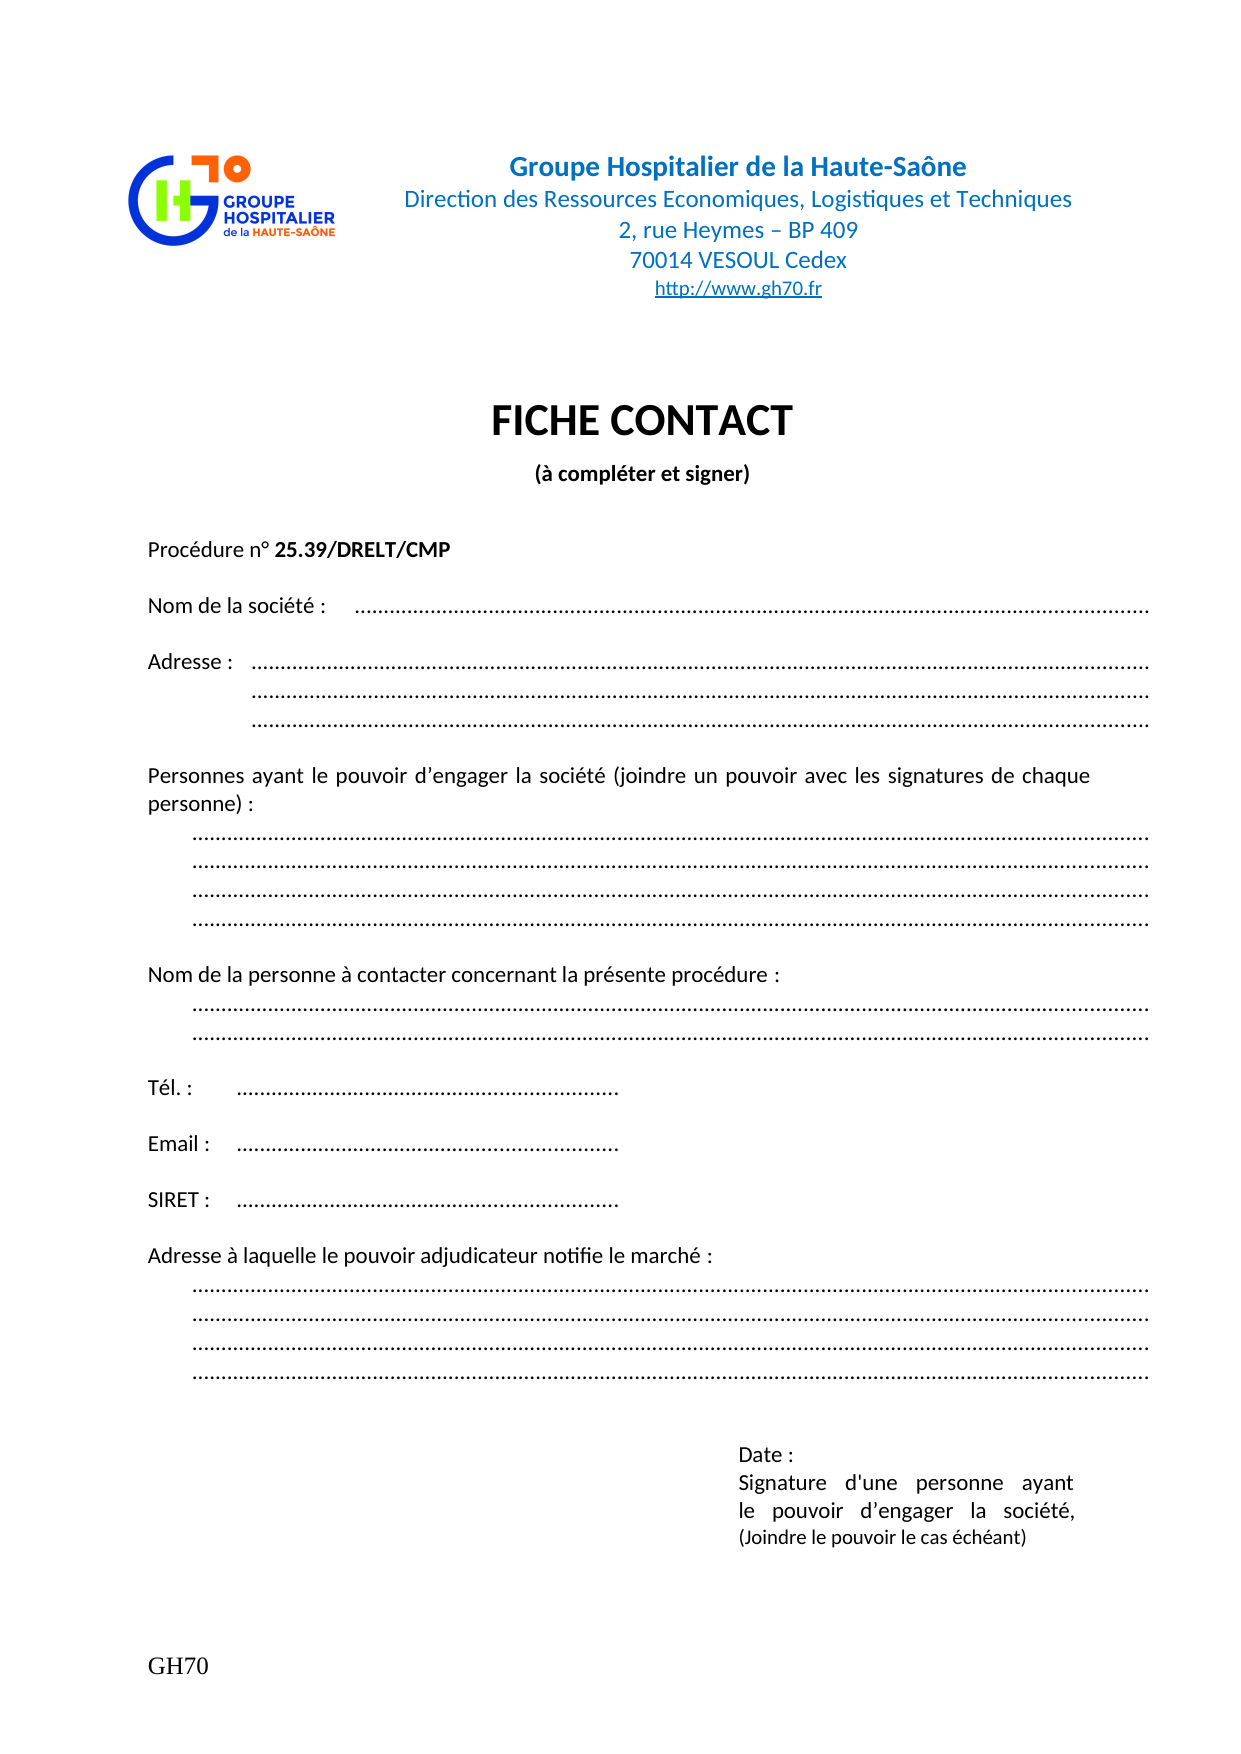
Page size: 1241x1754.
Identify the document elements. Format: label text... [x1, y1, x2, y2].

text (à compléter et signer) [192, 459, 1093, 487]
text Date : [738, 1441, 1093, 1468]
text FICHE CONTACT [192, 391, 1093, 447]
text Nom de la personne à contacter concernant la présente procédure : [148, 960, 1093, 988]
text Tél. : [148, 1073, 1093, 1101]
text Procédure n° 25.39/DRELT/CMP [148, 535, 1093, 563]
text Nom de la société : [148, 591, 1093, 619]
text Email : [148, 1129, 1093, 1157]
text Adresse à laquelle le pouvoir adjudicateur notifie le marché : [148, 1241, 1093, 1269]
text Adresse : [148, 647, 1093, 675]
text Signature d'une personne ayant le pouvoir d’engager la société, (Joindre le pouvoir le cas échéant) [738, 1468, 1093, 1550]
picture [120, 147, 343, 251]
table_header Groupe Hospitalier de la Haute-Saône Direction des Ressources Economiques, Logistiques et Techniques 2, rue Heymes – BP 409 70014 VESOUL Cedex http://www.gh70.fr [354, 148, 1122, 328]
text SIRET : [148, 1185, 1093, 1213]
text Personnes ayant le pouvoir d’engager la société (joindre un pouvoir avec les signatures de chaque personne) : [148, 761, 1093, 817]
table_header [118, 148, 354, 328]
